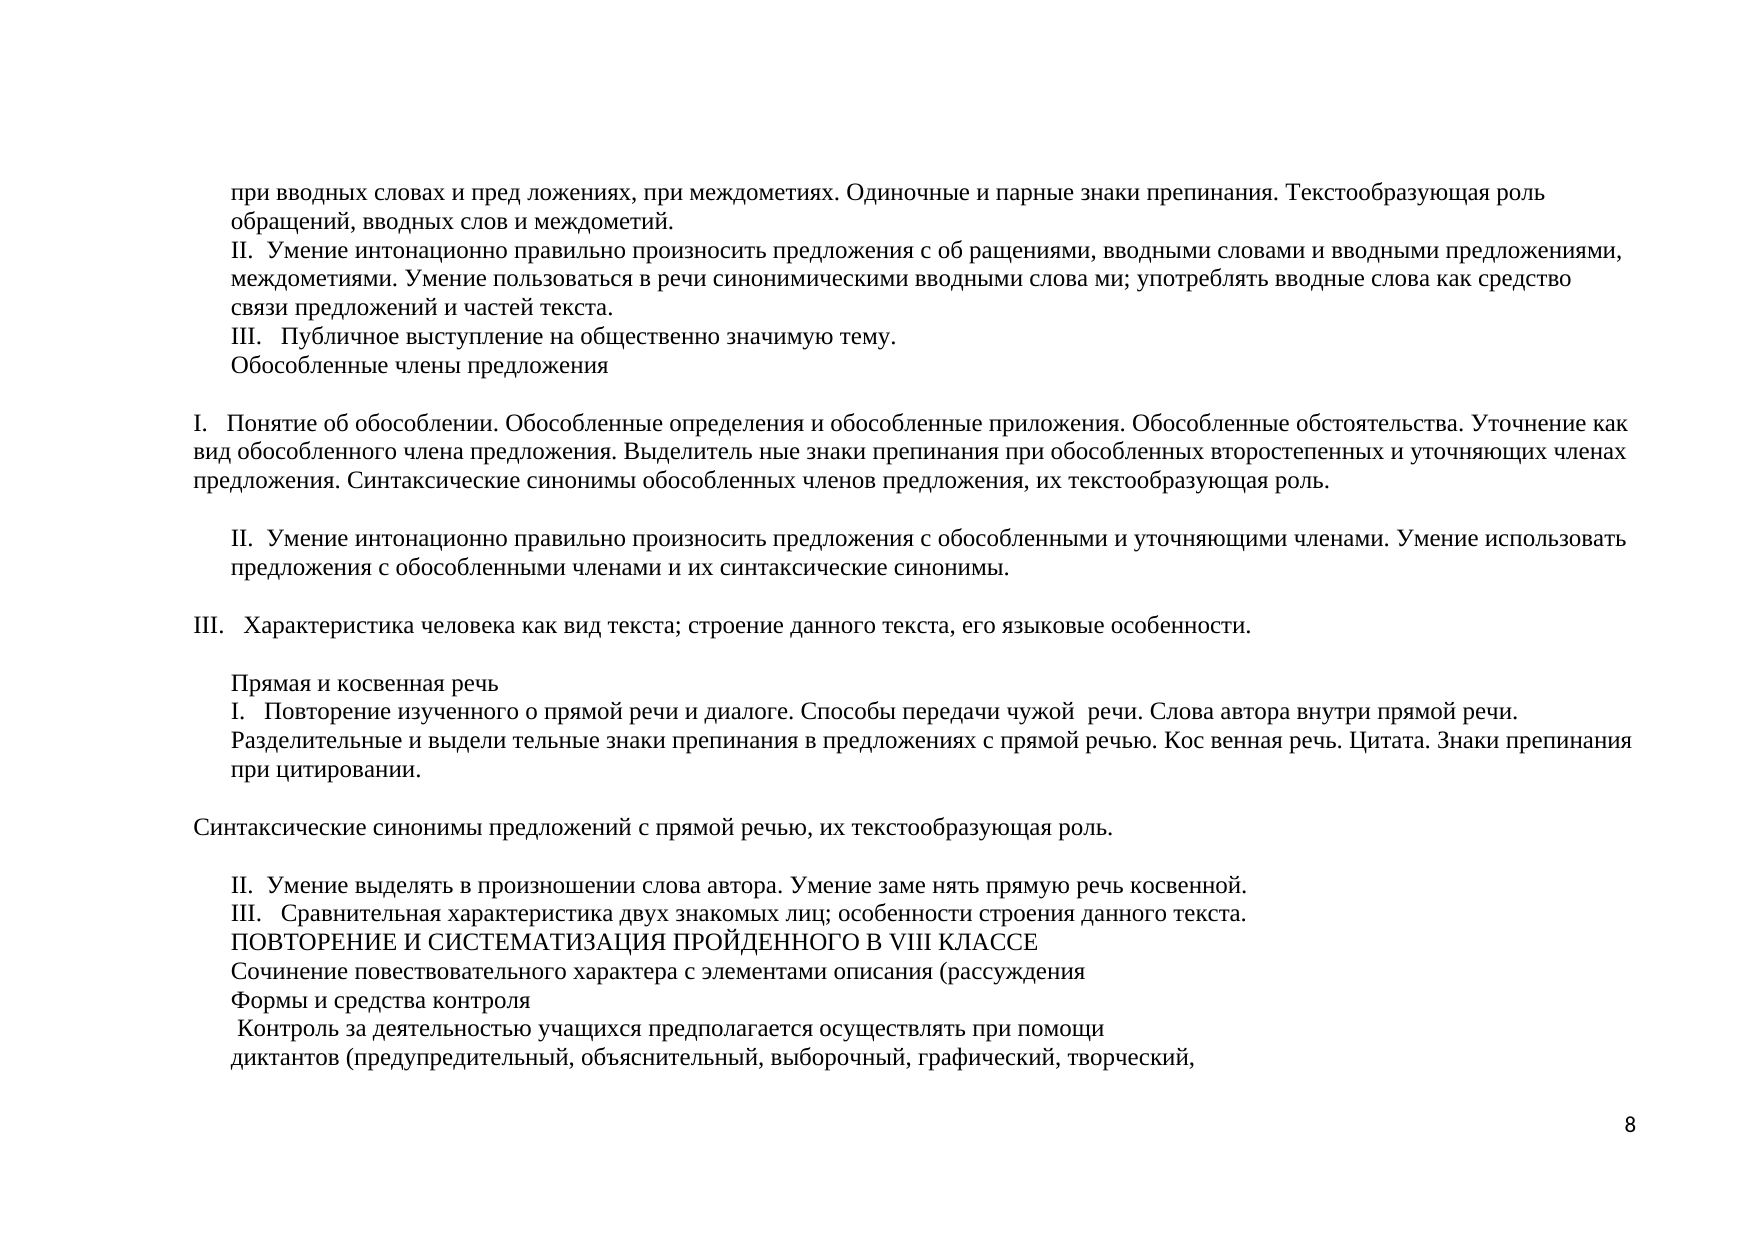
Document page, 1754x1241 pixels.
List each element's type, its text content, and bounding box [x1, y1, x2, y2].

text Синтаксические синонимы предложений с прямой речью, их текстообразующая роль. [193, 812, 1636, 841]
list Контроль за деятельностью учащихся предполагается осуществлять при помощи [231, 1013, 1636, 1042]
list диктантов (предупредительный, объяснительный, выборочный, графический, творческий, [231, 1042, 1636, 1071]
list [231, 177, 1636, 235]
list II. Умение интонационно правильно произносить предложения с об ращениями, вводными словами и вводными предложениями, междометиями. Умение пользоваться в речи синонимическими вводными слова ми; употреблять вводные слова как средство связи предложений и частей текста. [231, 235, 1636, 321]
list I. Повторение изученного о прямой речи и диалоге. Способы передачи чужой речи. Слова автора внутри прямой речи. Разделительные и выдели тельные знаки препинания в предложениях с прямой речью. Кос венная речь. Цитата. Знаки препинания при цитировании. [231, 696, 1636, 783]
list III. Публичное выступление на общественно значимую тему. [231, 321, 1636, 350]
text I. Понятие об обособлении. Обособленные определения и обособленные приложения. Обособленные обстоятельства. Уточнение как вид обособленного члена предложения. Выделитель ные знаки препинания при обособленных второстепенных и уточняющих членах предложения. Синтаксические синонимы обособленных членов предложения, их текстообразующая роль. [193, 408, 1636, 494]
list II. Умение выделять в произношении слова автора. Умение заме нять прямую речь косвенной. [231, 870, 1636, 898]
list II. Умение интонационно правильно произносить предложения с обособленными и уточняющими членами. Умение использовать предложения с обособленными членами и их синтаксические синонимы. [231, 523, 1636, 581]
list Прямая и косвенная речь [231, 668, 1636, 696]
list ПОВТОРЕНИЕ И СИСТЕМАТИЗАЦИЯ ПРОЙДЕННОГО В VIII КЛАССЕ [231, 927, 1636, 956]
list Формы и средства контроля [231, 985, 1636, 1013]
list Сочинение повествовательного характера с элементами описания (рассуждения [231, 956, 1636, 985]
text III. Характеристика человека как вид текста; строение данного текста, его языковые особенности. [193, 610, 1636, 638]
list Обособленные члены предложения [231, 350, 1636, 378]
list III. Сравнительная характеристика двух знакомых лиц; особенности строения данного текста. [231, 898, 1636, 927]
